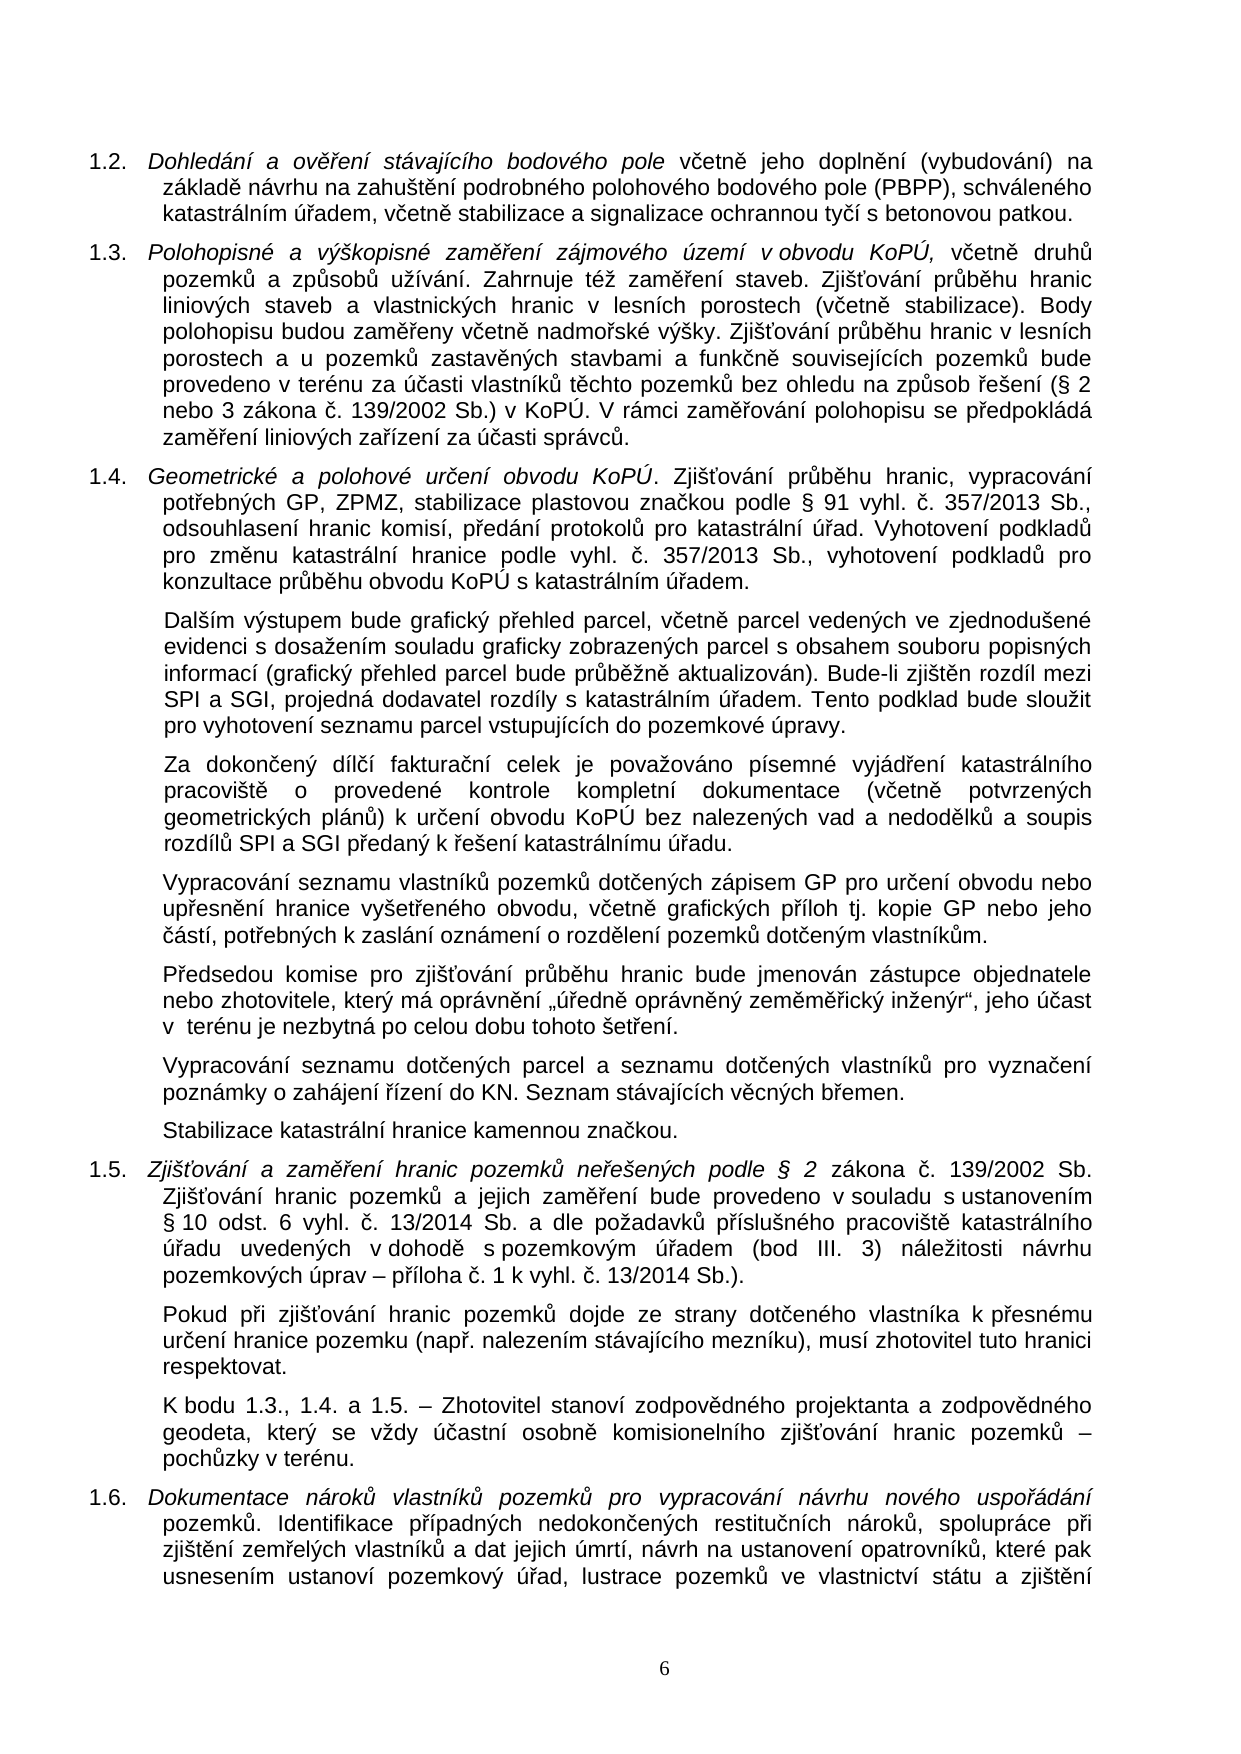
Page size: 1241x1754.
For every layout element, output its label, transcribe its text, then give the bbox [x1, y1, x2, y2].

list Zjišťování a zaměření hranic pozemků neřešených podle § 2 zákona č. 139/2002 Sb. Zjišťování hranic pozemků a jejich zaměření bude provedeno v souladu s ustanovením § 10 odst. 6 vyhl. č. 13/2014 Sb. a dle požadavků příslušného pracoviště katastrálního úřadu uvedených v dohodě s pozemkovým úřadem (bod III. 3) náležitosti návrhu pozemkových úprav – příloha č. 1 k vyhl. č. 13/2014 Sb.). [89, 1156, 1092, 1288]
list Polohopisné a výškopisné zaměření zájmového území v obvodu KoPÚ, včetně druhů pozemků a způsobů užívání. Zahrnuje též zaměření staveb. Zjišťování průběhu hranic liniových staveb a vlastnických hranic v lesních porostech (včetně stabilizace). Body polohopisu budou zaměřeny včetně nadmořské výšky. Zjišťování průběhu hranic v lesních porostech a u pozemků zastavěných stavbami a funkčně souvisejících pozemků bude provedeno v terénu za účasti vlastníků těchto pozemků bez ohledu na způsob řešení (§ 2 nebo 3 zákona č. 139/2002 Sb.) v KoPÚ. V rámci zaměřování polohopisu se předpokládá zaměření liniových zařízení za účasti správců. [89, 239, 1092, 450]
list Stabilizace katastrální hranice kamennou značkou. [162, 1117, 1092, 1144]
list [89, 1484, 1092, 1589]
text Vypracování seznamu vlastníků pozemků dotčených zápisem GP pro určení obvodu nebo upřesnění hranice vyšetřeného obvodu, včetně grafických příloh tj. kopie GP nebo jeho částí, potřebných k zaslání oznámení o rozdělení pozemků dotčeným vlastníkům. [162, 869, 1092, 948]
list K bodu 1.3., 1.4. a 1.5. – Zhotovitel stanoví zodpovědného projektanta a zodpovědného geodeta, který se vždy účastní osobně komisionelního zjišťování hranic pozemků – pochůzky v terénu. [162, 1392, 1092, 1471]
list Geometrické a polohové určení obvodu KoPÚ. Zjišťování průběhu hranic, vypracování potřebných GP, ZPMZ, stabilizace plastovou značkou podle § 91 vyhl. č. 357/2013 Sb., odsouhlasení hranic komisí, předání protokolů pro katastrální úřad. Vyhotovení podkladů pro změnu katastrální hranice podle vyhl. č. 357/2013 Sb., vyhotovení podkladů pro konzultace průběhu obvodu KoPÚ s katastrálním úřadem. [89, 463, 1092, 594]
text Předsedou komise pro zjišťování průběhu hranic bude jmenován zástupce objednatele nebo zhotovitele, který má oprávnění „úředně oprávněný zeměměřický inženýr“, jeho účast v terénu je nezbytná po celou dobu tohoto šetření. [162, 961, 1092, 1040]
text Vypracování seznamu dotčených parcel a seznamu dotčených vlastníků pro vyznačení poznámky o zahájení řízení do KN. Seznam stávajících věcných břemen. [162, 1052, 1092, 1105]
list Za dokončený dílčí fakturační celek je považováno písemné vyjádření katastrálního pracoviště o provedené kontrole kompletní dokumentace (včetně potvrzených geometrických plánů) k určení obvodu KoPÚ bez nalezených vad a nedodělků a soupis rozdílů SPI a SGI předaný k řešení katastrálnímu úřadu. [163, 751, 1092, 857]
list Dohledání a ověření stávajícího bodového pole včetně jeho doplnění (vybudování) na základě návrhu na zahuštění podrobného polohového bodového pole (PBPP), schváleného katastrálním úřadem, včetně stabilizace a signalizace ochrannou tyčí s betonovou patkou. [89, 148, 1092, 227]
list Pokud při zjišťování hranic pozemků dojde ze strany dotčeného vlastníka k přesnému určení hranice pozemku (např. nalezením stávajícího mezníku), musí zhotovitel tuto hranici respektovat. [162, 1301, 1092, 1379]
list Dalším výstupem bude grafický přehled parcel, včetně parcel vedených ve zjednodušené evidenci s dosažením souladu graficky zobrazených parcel s obsahem souboru popisných informací (grafický přehled parcel bude průběžně aktualizován). Bude-li zjištěn rozdíl mezi SPI a SGI, projedná dodavatel rozdíly s katastrálním úřadem. Tento podklad bude sloužit pro vyhotovení seznamu parcel vstupujících do pozemkové úpravy. [163, 607, 1092, 739]
